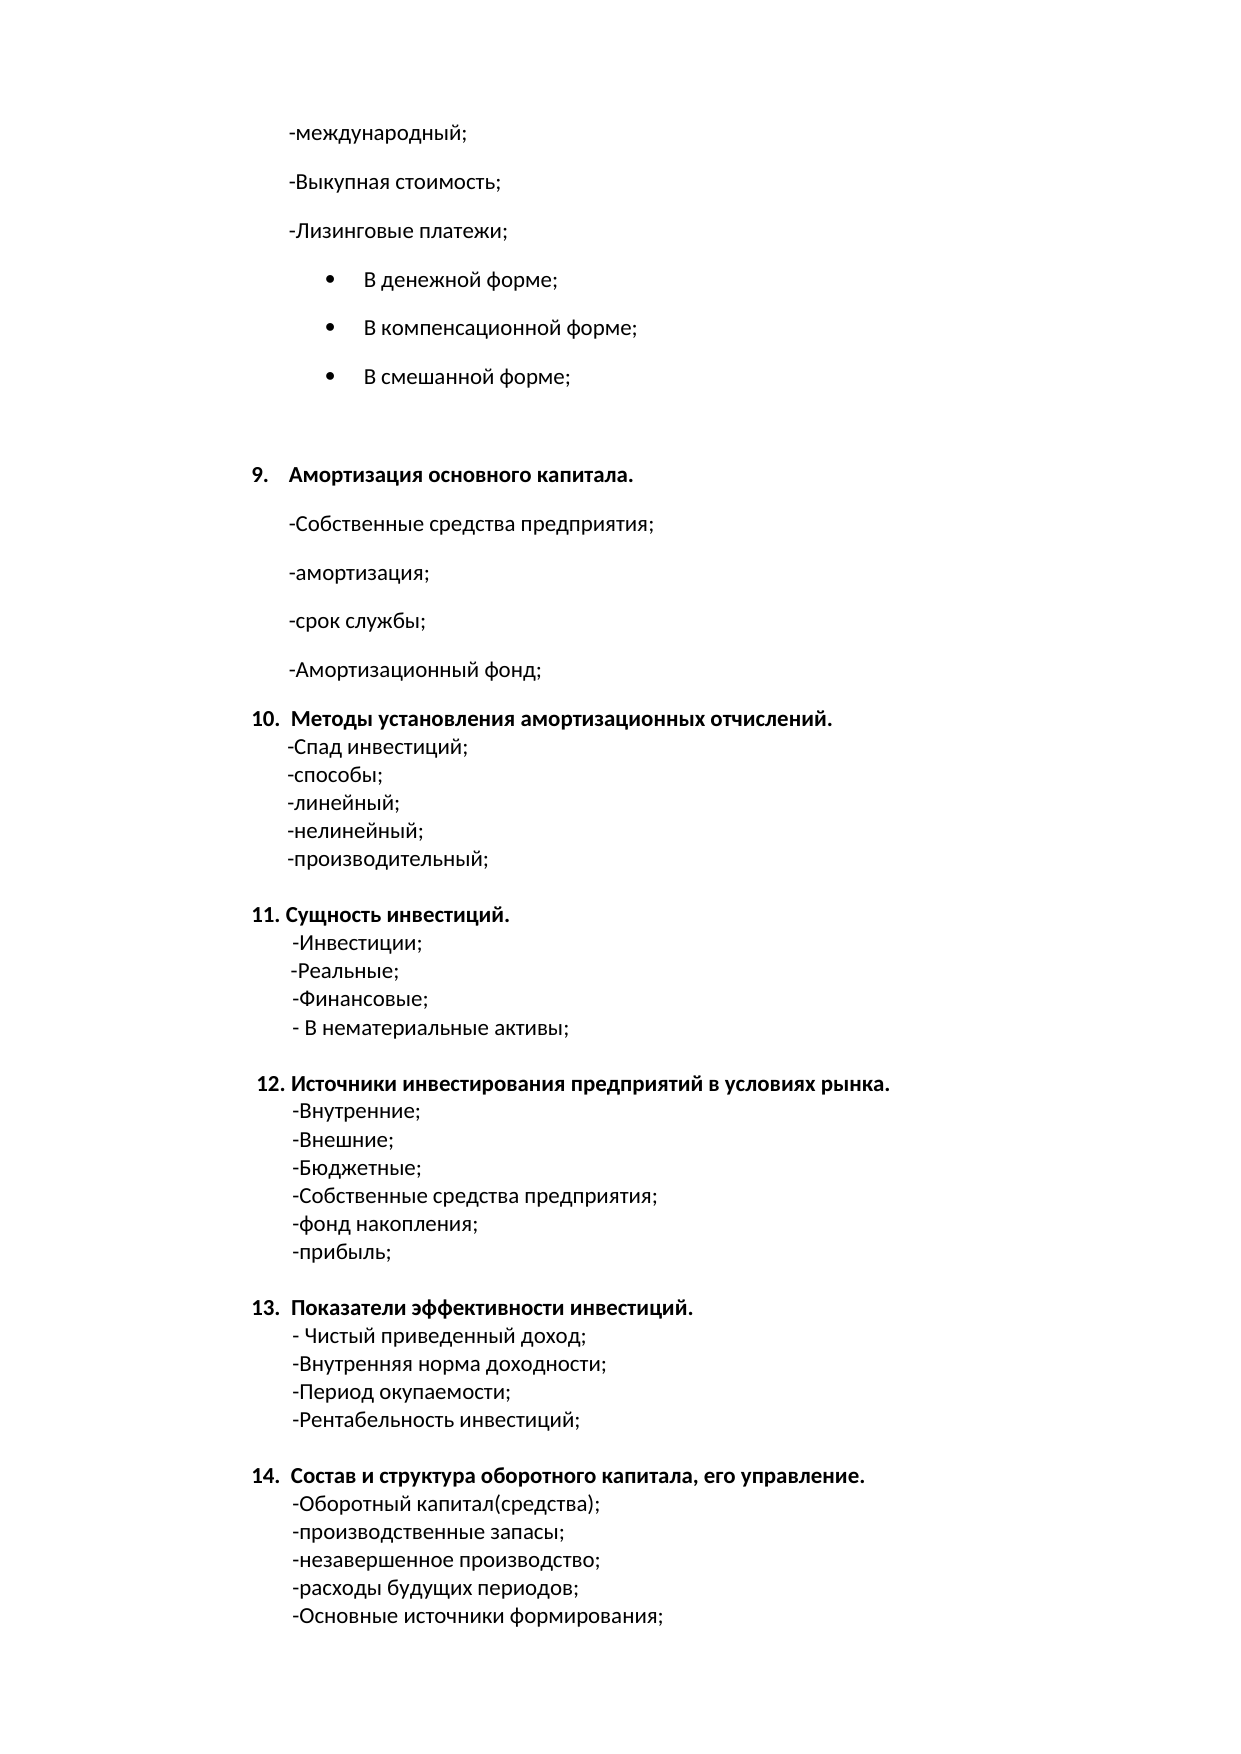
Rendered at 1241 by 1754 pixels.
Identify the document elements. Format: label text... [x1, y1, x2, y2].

list В денежной форме; [326, 265, 1152, 293]
text -линейный; [177, 788, 1152, 816]
text -Бюджетные; [177, 1153, 1152, 1181]
list Амортизация основного капитала. [251, 460, 1152, 488]
list -международный; [288, 118, 1152, 146]
text -Оборотный капитал(средства); [177, 1489, 1152, 1517]
list -амортизация; [288, 558, 1152, 586]
text -расходы будущих периодов; [177, 1573, 1152, 1601]
text -Реальные; [177, 957, 1152, 984]
list -Лизинговые платежи; [288, 216, 1152, 244]
text -производительный; [177, 844, 1152, 872]
text -способы; [177, 760, 1152, 788]
text -производственные запасы; [177, 1517, 1152, 1545]
text -Собственные средства предприятия; [177, 1181, 1152, 1209]
text -Внутренняя норма доходности; [177, 1349, 1152, 1377]
text 11. Сущность инвестиций. [177, 901, 1152, 928]
text -нелинейный; [177, 816, 1152, 844]
list -срок службы; [288, 607, 1152, 635]
text 12. Источники инвестирования предприятий в условиях рынка. [177, 1069, 1152, 1097]
list -Собственные средства предприятия; [288, 509, 1152, 537]
text -Спад инвестиций; [177, 732, 1152, 760]
text -Основные источники формирования; [177, 1601, 1152, 1629]
list -Амортизационный фонд; [288, 656, 1152, 683]
text - Чистый приведенный доход; [177, 1321, 1152, 1349]
text -Период окупаемости; [177, 1377, 1152, 1405]
text -незавершенное производство; [177, 1545, 1152, 1573]
list -Выкупная стоимость; [288, 167, 1152, 195]
text -прибыль; [177, 1237, 1152, 1265]
text -фонд накопления; [177, 1209, 1152, 1237]
text 13. Показатели эффективности инвестиций. [177, 1293, 1152, 1321]
list В смешанной форме; [326, 362, 1152, 390]
list В компенсационной форме; [326, 313, 1152, 342]
text -Инвестиции; [177, 928, 1152, 957]
text -Рентабельность инвестиций; [177, 1405, 1152, 1433]
text 10. Методы установления амортизационных отчислений. [177, 704, 1152, 732]
text -Внешние; [177, 1125, 1152, 1153]
text -Финансовые; [177, 984, 1152, 1013]
text 14. Состав и структура оборотного капитала, его управление. [177, 1461, 1152, 1489]
text -Внутренние; [177, 1097, 1152, 1125]
text - В нематериальные активы; [177, 1013, 1152, 1041]
